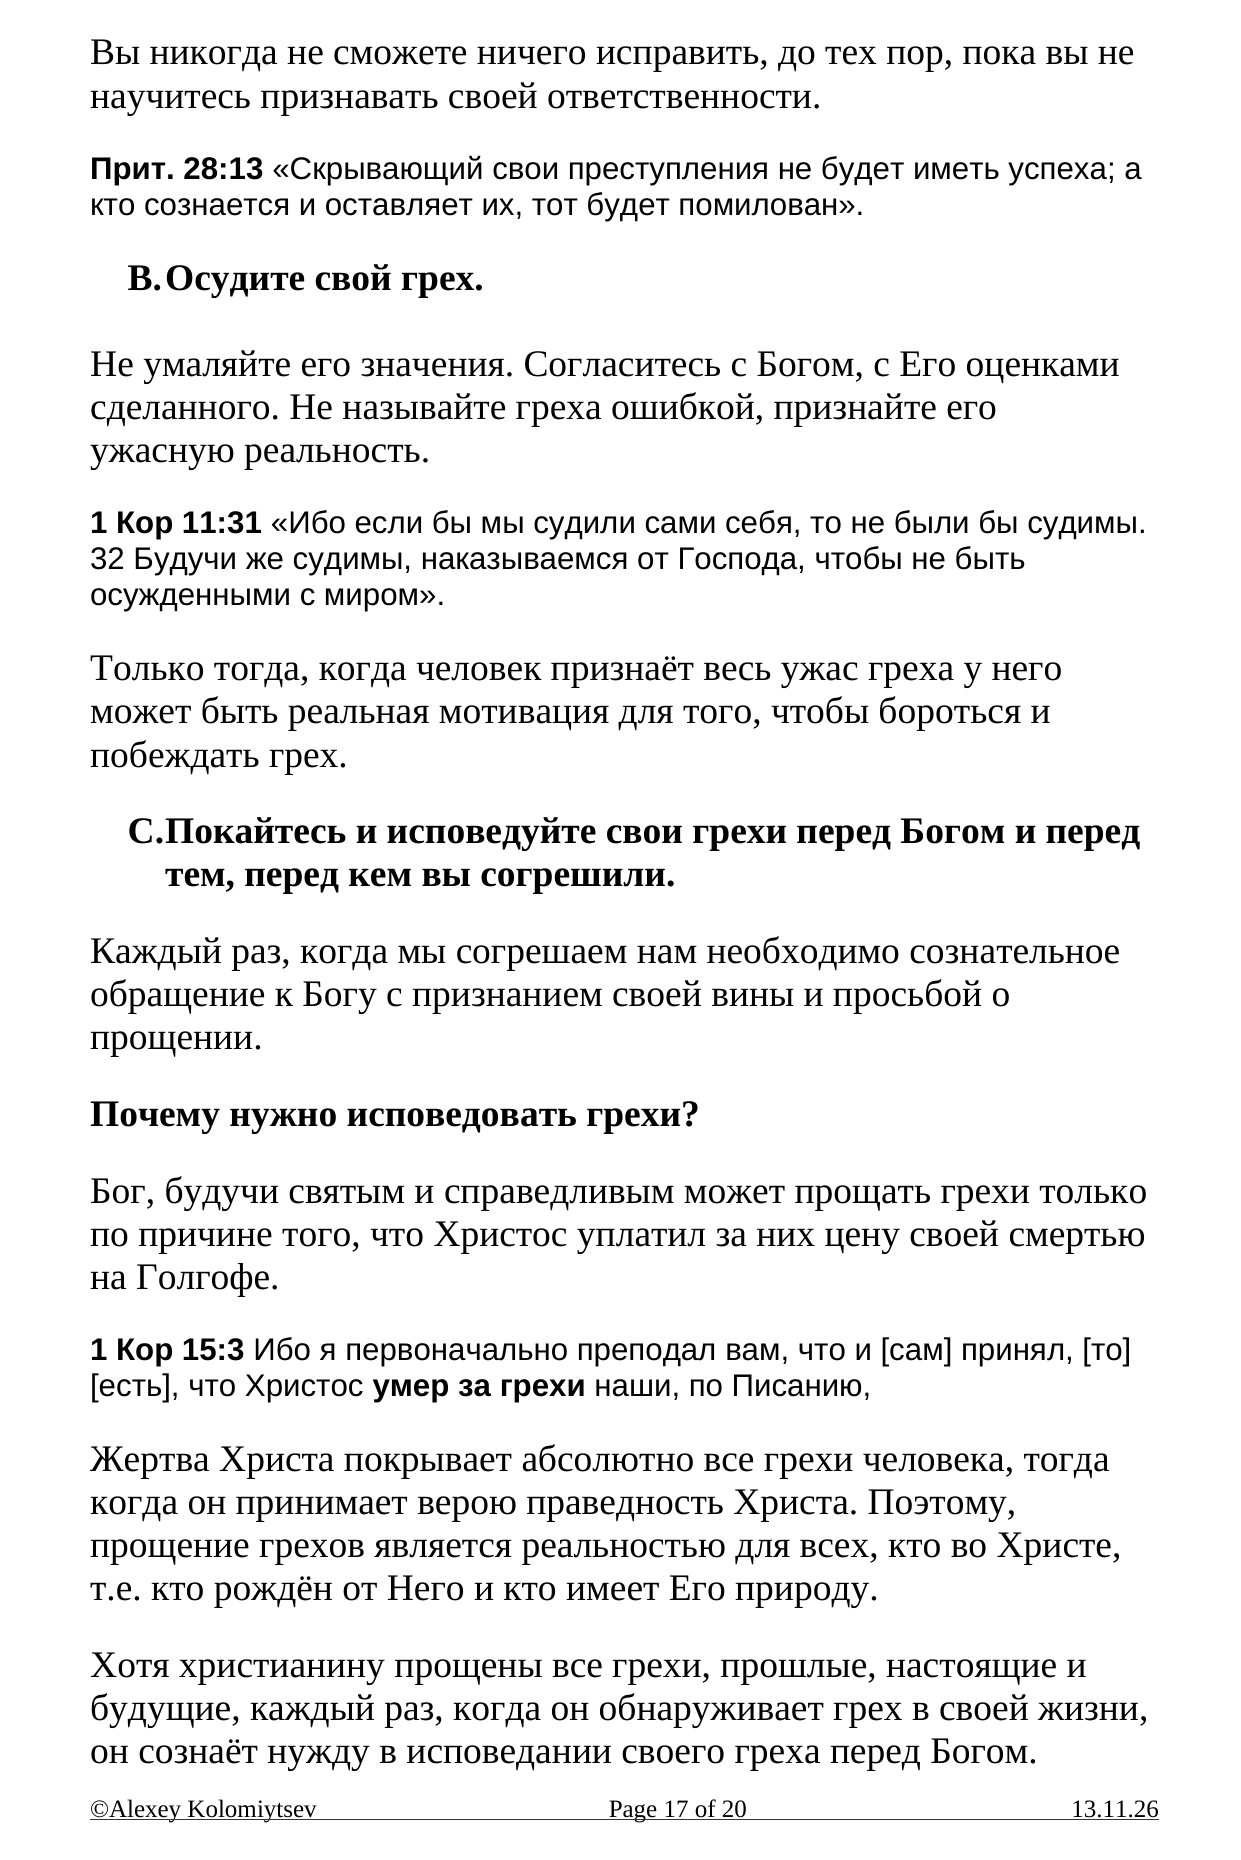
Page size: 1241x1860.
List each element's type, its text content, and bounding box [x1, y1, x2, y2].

text Только тогда, когда человек признаёт весь ужас греха у него может быть реальная мотивация для того, чтобы бороться и побеждать грех. [90, 646, 1150, 775]
text 1 Кор 11:31 «Ибо если бы мы судили сами себя, то не были бы судимы. 32 Будучи же судимы, наказываемся от Господа, чтобы не быть осужденными с миром». [90, 504, 1150, 612]
text Вы никогда не сможете ничего исправить, до тех пор, пока вы не научитесь признавать своей ответственности. [90, 30, 1150, 116]
text Прит. 28:13 «Скрывающий свои преступления не будет иметь успеха; а кто сознается и оставляет их, тот будет помилован». [90, 150, 1150, 222]
text Почему нужно исповедовать грехи? [90, 1091, 1150, 1134]
text Не умаляйте его значения. Согласитесь с Богом, с Его оценками сделанного. Не называйте греха ошибкой, признайте его ужасную реальность. [90, 341, 1150, 471]
text Каждый раз, когда мы согрешаем нам необходимо сознательное обращение к Богу с признанием своей вины и просьбой о прощении. [90, 928, 1150, 1058]
text 1 Кор 15:3 Ибо я первоначально преподал вам, что и [сам] принял, [то] [есть], что Христос умер за грехи наши, по Писанию, [90, 1331, 1150, 1403]
list Осудите свой грех. [127, 255, 1150, 298]
list Покайтесь и исповедуйте свои грехи перед Богом и перед тем, перед кем вы согрешили. [127, 809, 1150, 895]
text Жертва Христа покрывает абсолютно все грехи человека, тогда когда он принимает верою праведность Христа. Поэтому, прощение грехов является реальностью для всех, кто во Христе, т.е. кто рождён от Него и кто имеет Его природу. [90, 1436, 1150, 1609]
text Хотя христианину прощены все грехи, прошлые, настоящие и будущие, каждый раз, когда он обнаруживает грех в своей жизни, он сознаёт нужду в исповедании своего греха перед Богом. [90, 1642, 1150, 1772]
text Бог, будучи святым и справедливым может прощать грехи только по причине того, что Христос уплатил за них цену своей смертью на Голгофе. [90, 1168, 1150, 1297]
